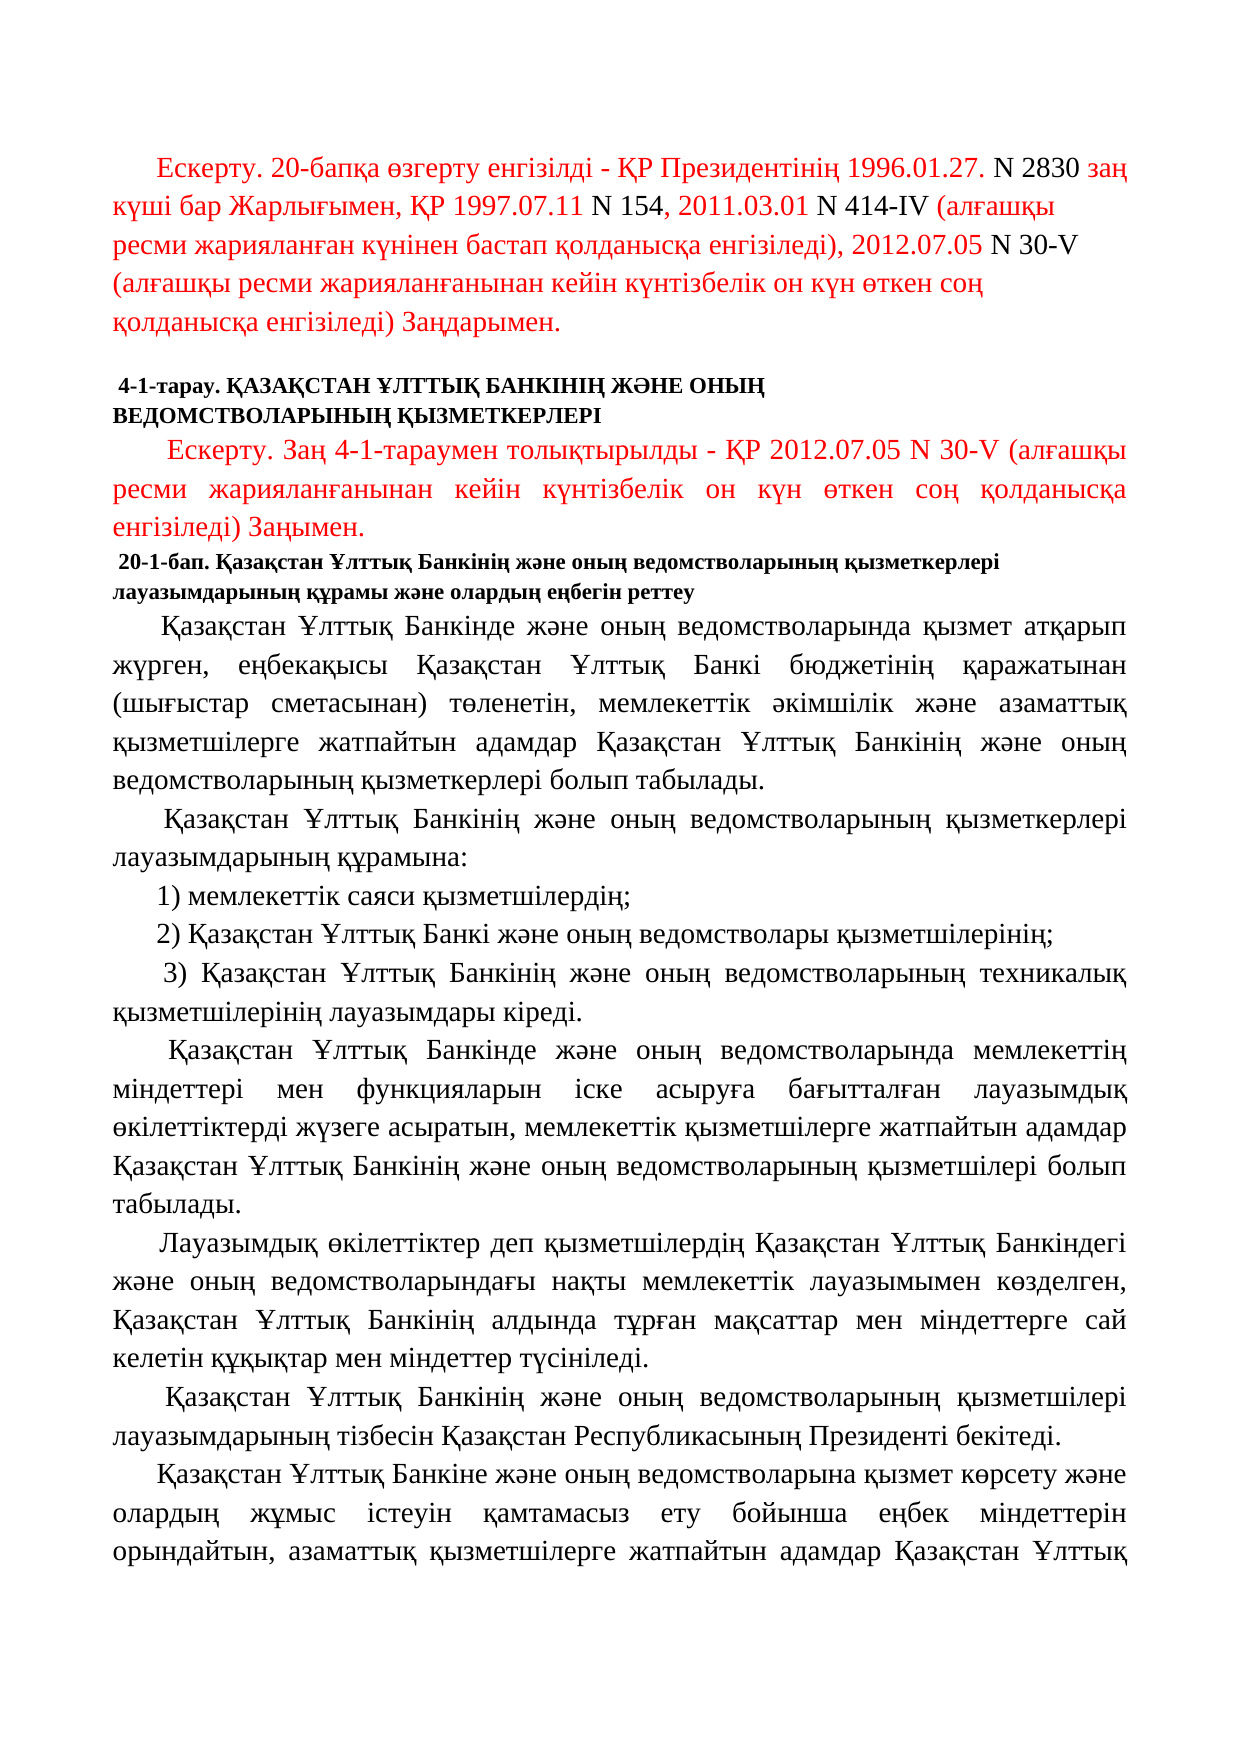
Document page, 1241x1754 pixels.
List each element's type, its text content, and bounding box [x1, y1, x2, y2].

text Лауазымдық өкілеттіктер деп қызметшілердің Қазақстан Ұлттық Банкіндегі және оның ведомстволарындағы нақты мемлекеттік лауазымымен көзделген, Қазақстан Ұлттық Банкінің алдында тұрған мақсаттар мен міндеттерге сай келетін құқықтар мен міндеттер түсініледі. [112, 1225, 1128, 1374]
text 20-1-бап. Қазақстан Ұлттық Банкінің және оның ведомстволарының қызметкерлері лауазымдарының құрамы және олардың еңбегін реттеу [112, 548, 1128, 604]
text Ескерту. 20-бапқа өзгерту енгiзiлді - ҚР Президентінің 1996.01.27. N 2830 заң күші бар Жарлығымен, ҚР 1997.07.11 N 154, 2011.03.01 N 414-IV (алғашқы ресми жарияланған күнінен бастап қолданысқа енгізіледі), 2012.07.05 N 30-V (алғашқы ресми жарияланғанынан кейін күнтізбелік он күн өткен соң қолданысқа енгізіледі) Заңдарымен. [112, 150, 1128, 368]
text Қазақстан Ұлттық Банкінің және оның ведомстволарының қызметшілері лауазымдарының тізбесін Қазақстан Республикасының Президенті бекітеді. [112, 1379, 1128, 1451]
text 2) Қазақстан Ұлттық Банкі және оның ведомстволары қызметшілерінің; [112, 917, 1128, 950]
text Ескерту. Заң 4-1-тараумен толықтырылды - ҚР 2012.07.05 N 30-V (алғашқы ресми жарияланғанынан кейін күнтізбелік он күн өткен соң қолданысқа енгізіледі) Заңымен. [112, 432, 1128, 543]
text Қазақстан Ұлттық Банкінде және оның ведомстволарында мемлекеттің міндеттері мен функцияларын іске асыруға бағытталған лауазымдық өкілеттіктерді жүзеге асыратын, мемлекеттік қызметшілерге жатпайтын адамдар Қазақстан Ұлттық Банкінің және оның ведомстволарының қызметшілері болып табылады. [112, 1032, 1128, 1220]
text 1) мемлекеттік саяси қызметшілердің; [112, 878, 1128, 912]
text Қазақстан Ұлттық Банкінің және оның ведомстволарының қызметкерлері лауазымдарының құрамына: [112, 801, 1128, 873]
text Қазақстан Ұлттық Банкінде және оның ведомстволарында қызмет атқарып жүрген, еңбекақысы Қазақстан Ұлттық Банкі бюджетінің қаражатынан (шығыстар сметасынан) төленетін, мемлекеттік әкімшілік және азаматтық қызметшілерге жатпайтын адамдар Қазақстан Ұлттық Банкінің және оның ведомстволарының қызметкерлері болып табылады. [112, 608, 1128, 796]
text 3) Қазақстан Ұлттық Банкінің және оның ведомстволарының техникалық қызметшілерінің лауазымдары кіреді. [112, 955, 1128, 1027]
text 4-1-тарау. ҚАЗАҚСТАН ҰЛТТЫҚ БАНКІНІҢ ЖӘНЕ ОНЫҢ ВЕДОМСТВОЛАРЫНЫҢ ҚЫЗМЕТКЕРЛЕРІ [112, 372, 1128, 428]
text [112, 1456, 1128, 1567]
